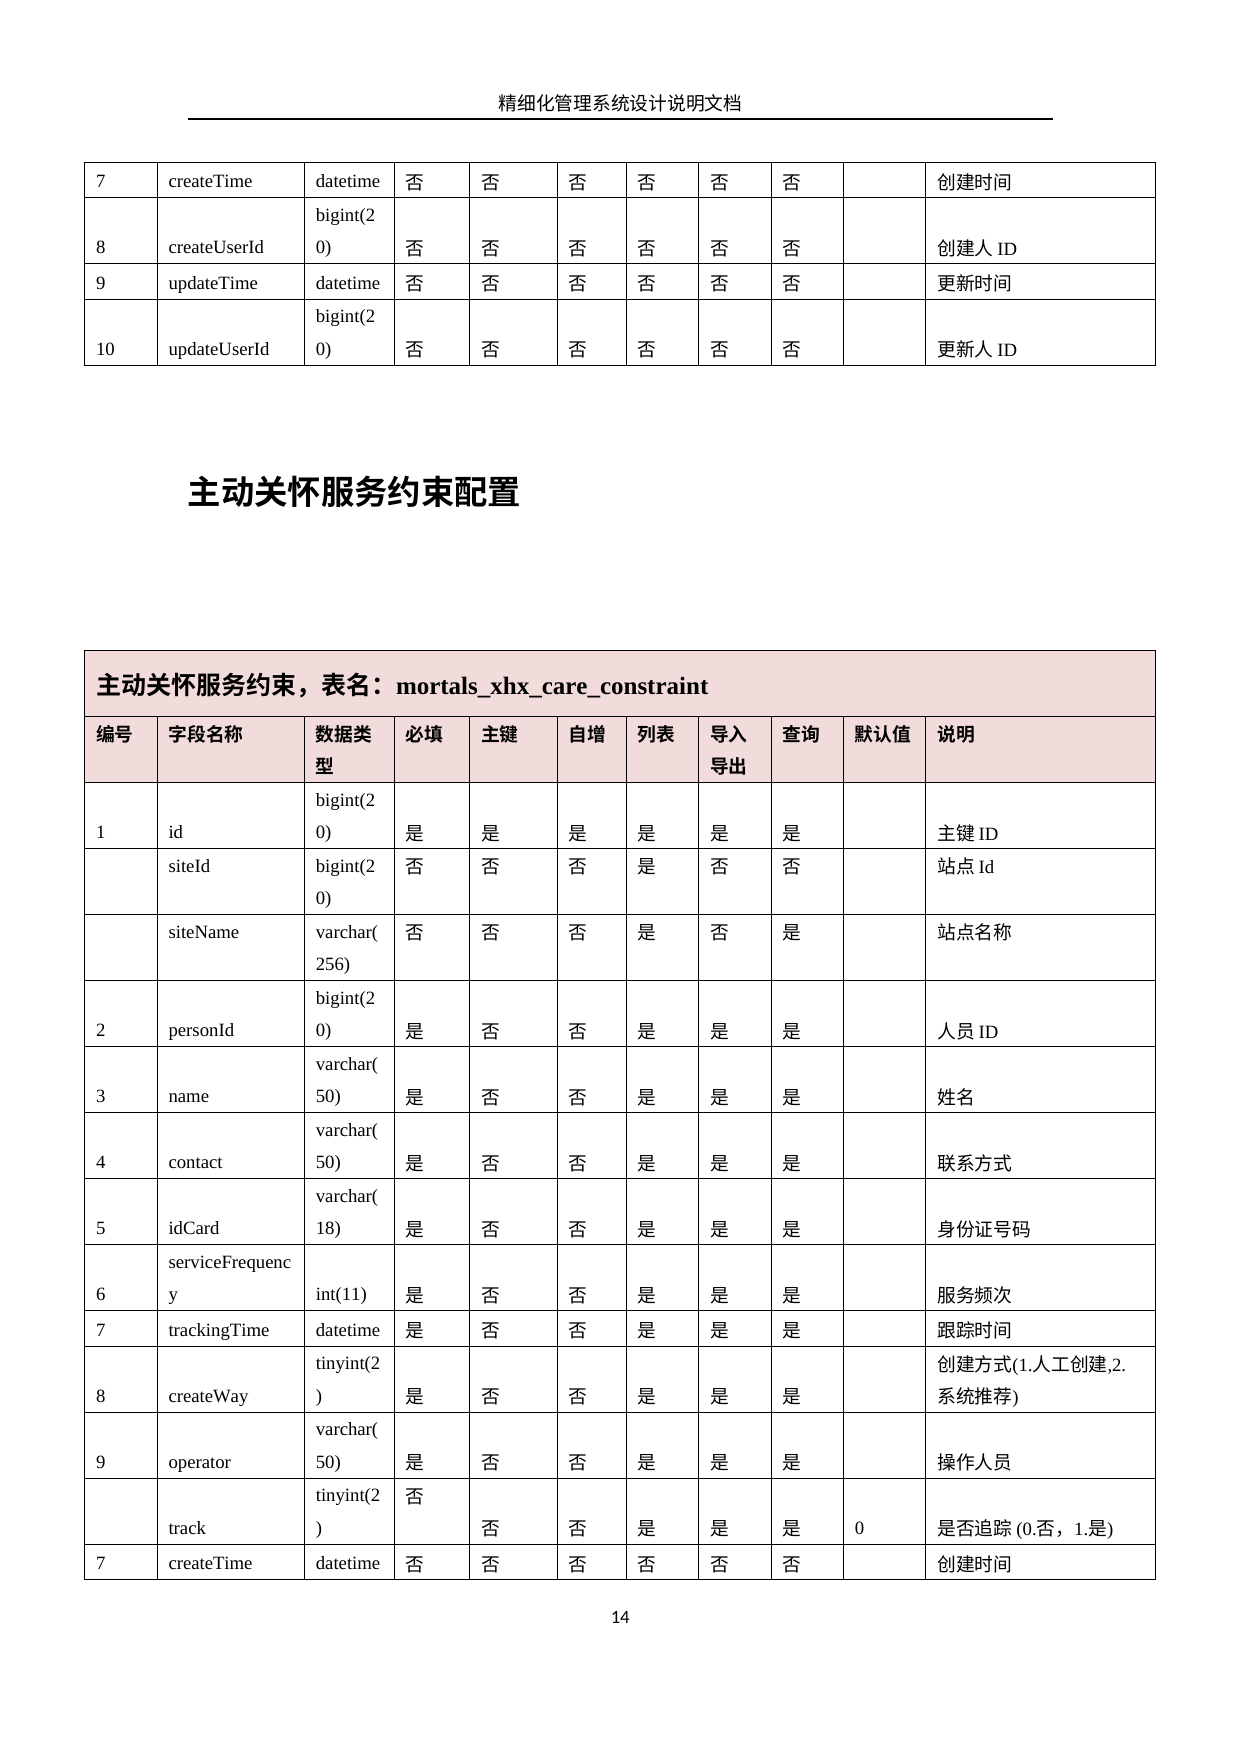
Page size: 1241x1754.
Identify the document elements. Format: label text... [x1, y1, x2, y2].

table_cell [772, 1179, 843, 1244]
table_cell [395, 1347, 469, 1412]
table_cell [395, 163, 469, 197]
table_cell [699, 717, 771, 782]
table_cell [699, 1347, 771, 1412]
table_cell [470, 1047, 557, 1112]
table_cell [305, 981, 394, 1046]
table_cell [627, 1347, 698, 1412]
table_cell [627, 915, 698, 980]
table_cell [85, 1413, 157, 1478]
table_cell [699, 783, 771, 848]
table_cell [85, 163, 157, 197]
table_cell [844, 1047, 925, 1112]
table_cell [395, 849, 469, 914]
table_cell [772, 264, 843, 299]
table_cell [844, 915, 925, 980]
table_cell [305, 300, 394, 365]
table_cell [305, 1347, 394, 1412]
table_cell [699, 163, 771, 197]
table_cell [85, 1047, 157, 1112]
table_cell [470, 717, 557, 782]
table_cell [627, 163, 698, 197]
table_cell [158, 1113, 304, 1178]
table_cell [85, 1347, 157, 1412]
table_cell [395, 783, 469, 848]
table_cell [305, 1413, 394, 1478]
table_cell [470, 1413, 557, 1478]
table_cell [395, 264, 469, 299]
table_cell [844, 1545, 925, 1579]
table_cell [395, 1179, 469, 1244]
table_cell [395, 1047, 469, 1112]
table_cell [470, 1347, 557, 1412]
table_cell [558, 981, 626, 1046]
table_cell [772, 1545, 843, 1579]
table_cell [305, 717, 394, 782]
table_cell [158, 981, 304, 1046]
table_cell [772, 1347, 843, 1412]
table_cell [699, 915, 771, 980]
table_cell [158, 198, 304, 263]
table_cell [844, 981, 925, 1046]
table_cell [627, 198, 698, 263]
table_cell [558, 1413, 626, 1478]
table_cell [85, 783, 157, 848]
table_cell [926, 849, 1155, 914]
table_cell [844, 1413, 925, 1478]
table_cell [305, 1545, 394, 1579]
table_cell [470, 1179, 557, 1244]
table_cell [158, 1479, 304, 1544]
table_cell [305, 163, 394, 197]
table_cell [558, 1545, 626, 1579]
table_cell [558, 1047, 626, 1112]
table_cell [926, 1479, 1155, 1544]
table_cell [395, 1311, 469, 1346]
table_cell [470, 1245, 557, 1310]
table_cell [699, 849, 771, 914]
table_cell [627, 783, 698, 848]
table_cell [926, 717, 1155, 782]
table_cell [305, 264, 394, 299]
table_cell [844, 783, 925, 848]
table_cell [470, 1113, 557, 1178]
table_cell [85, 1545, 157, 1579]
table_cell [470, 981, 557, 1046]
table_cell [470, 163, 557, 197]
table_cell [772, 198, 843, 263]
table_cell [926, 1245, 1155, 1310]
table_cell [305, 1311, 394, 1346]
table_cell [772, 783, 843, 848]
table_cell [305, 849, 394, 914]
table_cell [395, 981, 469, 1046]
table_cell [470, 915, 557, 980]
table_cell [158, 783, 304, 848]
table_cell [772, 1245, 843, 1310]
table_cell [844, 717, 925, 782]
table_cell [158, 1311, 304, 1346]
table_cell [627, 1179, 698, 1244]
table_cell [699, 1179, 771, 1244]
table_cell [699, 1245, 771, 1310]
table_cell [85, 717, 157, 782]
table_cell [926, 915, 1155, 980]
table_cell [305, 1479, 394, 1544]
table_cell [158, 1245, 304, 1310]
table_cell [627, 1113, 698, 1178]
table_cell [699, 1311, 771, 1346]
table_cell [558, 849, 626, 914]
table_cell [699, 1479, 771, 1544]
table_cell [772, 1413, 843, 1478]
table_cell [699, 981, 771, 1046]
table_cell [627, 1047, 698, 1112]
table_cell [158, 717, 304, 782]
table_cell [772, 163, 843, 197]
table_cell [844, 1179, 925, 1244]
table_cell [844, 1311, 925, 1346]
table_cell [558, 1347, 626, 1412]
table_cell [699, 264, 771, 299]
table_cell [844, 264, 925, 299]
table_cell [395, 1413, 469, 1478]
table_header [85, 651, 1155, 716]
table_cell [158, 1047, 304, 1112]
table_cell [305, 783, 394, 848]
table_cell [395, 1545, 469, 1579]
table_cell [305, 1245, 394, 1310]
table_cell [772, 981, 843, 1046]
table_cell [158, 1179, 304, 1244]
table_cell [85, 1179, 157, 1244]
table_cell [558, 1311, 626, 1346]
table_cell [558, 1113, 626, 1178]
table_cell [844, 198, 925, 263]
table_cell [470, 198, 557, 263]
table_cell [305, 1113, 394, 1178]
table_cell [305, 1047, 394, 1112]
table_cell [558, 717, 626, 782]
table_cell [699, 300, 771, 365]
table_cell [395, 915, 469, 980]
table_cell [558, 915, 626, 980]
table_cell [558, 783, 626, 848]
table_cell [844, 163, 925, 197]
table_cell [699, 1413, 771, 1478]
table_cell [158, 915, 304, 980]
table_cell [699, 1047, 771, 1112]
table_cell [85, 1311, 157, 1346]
subtitle 主动关怀服务约束配置 [187, 458, 1053, 523]
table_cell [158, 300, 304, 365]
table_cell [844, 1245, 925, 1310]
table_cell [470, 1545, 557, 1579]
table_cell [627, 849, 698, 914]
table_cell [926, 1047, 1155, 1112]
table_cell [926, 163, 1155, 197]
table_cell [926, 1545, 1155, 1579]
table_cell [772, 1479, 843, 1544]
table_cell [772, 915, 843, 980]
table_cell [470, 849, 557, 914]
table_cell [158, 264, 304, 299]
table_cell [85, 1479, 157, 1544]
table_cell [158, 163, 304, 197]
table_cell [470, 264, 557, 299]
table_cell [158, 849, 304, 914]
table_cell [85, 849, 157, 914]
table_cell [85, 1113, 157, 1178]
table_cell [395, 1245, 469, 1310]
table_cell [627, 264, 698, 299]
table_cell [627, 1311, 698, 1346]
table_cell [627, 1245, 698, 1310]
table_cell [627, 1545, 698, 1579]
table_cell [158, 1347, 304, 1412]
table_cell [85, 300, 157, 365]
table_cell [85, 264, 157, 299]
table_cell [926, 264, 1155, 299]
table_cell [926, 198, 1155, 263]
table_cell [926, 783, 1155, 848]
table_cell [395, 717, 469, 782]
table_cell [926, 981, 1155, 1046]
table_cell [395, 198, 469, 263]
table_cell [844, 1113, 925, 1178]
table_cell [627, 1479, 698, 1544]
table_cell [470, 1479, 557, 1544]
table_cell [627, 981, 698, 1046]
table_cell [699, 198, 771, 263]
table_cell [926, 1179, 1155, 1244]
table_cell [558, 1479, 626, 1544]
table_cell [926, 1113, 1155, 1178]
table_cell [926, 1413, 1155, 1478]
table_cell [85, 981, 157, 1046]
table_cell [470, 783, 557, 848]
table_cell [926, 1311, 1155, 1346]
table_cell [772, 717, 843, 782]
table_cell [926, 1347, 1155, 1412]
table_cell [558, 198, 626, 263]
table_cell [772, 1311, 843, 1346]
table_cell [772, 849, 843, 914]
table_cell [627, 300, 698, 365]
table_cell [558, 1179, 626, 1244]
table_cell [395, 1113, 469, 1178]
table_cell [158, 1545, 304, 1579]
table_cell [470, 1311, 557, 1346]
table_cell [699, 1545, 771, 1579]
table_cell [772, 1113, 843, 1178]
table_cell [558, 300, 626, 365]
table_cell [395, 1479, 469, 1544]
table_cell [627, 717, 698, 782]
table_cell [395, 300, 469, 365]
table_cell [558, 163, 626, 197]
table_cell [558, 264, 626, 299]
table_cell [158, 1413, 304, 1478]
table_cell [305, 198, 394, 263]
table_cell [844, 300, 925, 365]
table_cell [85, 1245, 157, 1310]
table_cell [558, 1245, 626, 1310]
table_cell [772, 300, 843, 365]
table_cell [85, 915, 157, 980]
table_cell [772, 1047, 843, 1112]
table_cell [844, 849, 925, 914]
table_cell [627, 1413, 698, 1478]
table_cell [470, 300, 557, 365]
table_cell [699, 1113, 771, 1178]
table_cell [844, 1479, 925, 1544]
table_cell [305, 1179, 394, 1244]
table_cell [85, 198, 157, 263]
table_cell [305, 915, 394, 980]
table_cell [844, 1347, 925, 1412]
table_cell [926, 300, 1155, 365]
